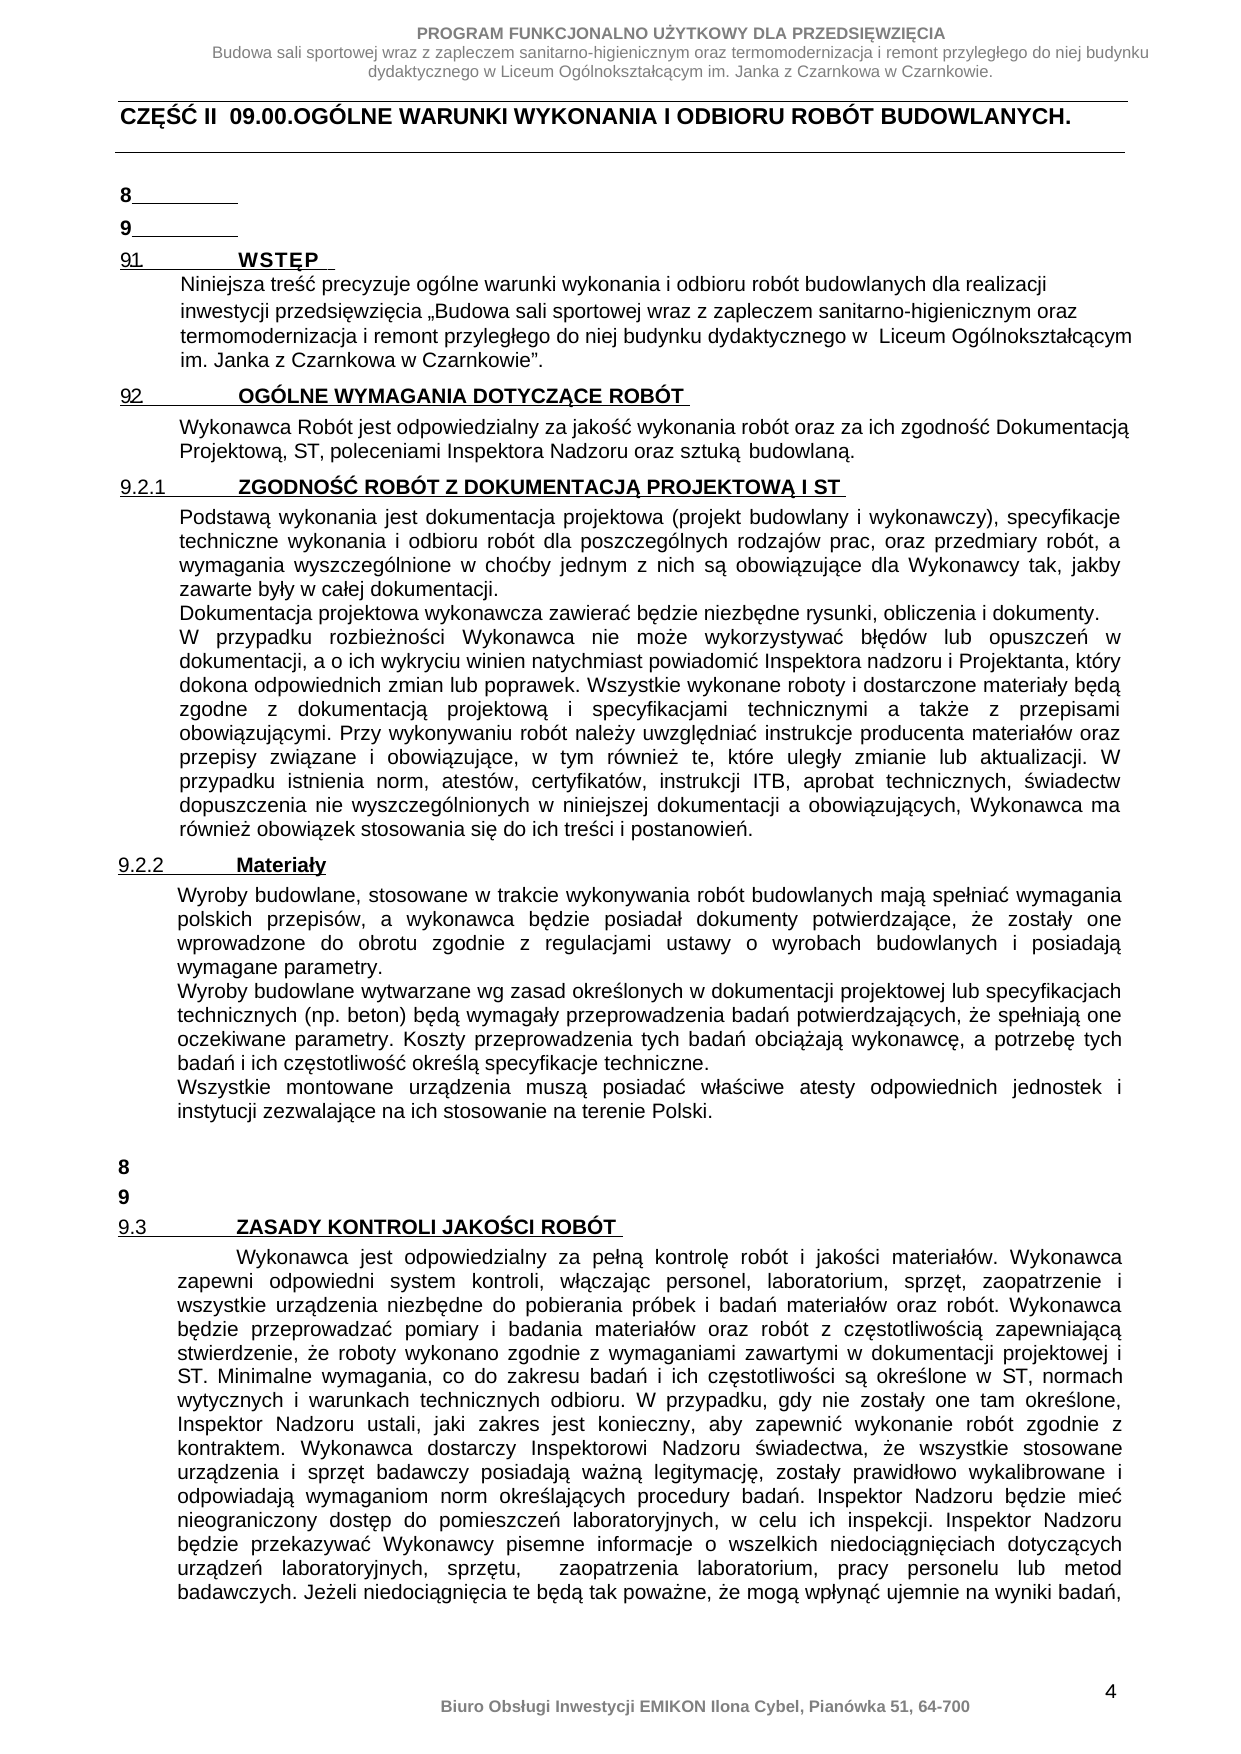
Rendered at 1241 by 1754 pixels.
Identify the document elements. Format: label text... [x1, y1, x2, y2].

subtitle WSTĘP [120, 248, 1134, 272]
text W przypadku rozbieżności Wykonawca nie może wykorzystywać błędów lub opuszczeń w dokumentacji, a o ich wykryciu winien natychmiast powiadomić Inspektora nadzoru i Projektanta, który dokona odpowiednich zmian lub poprawek. Wszystkie wykonane roboty i dostarczone materiały będą zgodne z dokumentacją projektową i specyfikacjami technicznymi a także z przepisami obowiązującymi. Przy wykonywaniu robót należy uwzględniać instrukcje producenta materiałów oraz przepisy związane i obowiązujące, w tym również te, które uległy zmianie lub aktualizacji. W przypadku istnienia norm, atestów, certyfikatów, instrukcji ITB, aprobat technicznych, świadectw dopuszczenia nie wyszczególnionych w niniejszej dokumentacji a obowiązujących, Wykonawca ma również obowiązek stosowania się do ich treści i postanowień. [179, 625, 1121, 840]
text Podstawą wykonania jest dokumentacja projektowa (projekt budowlany i wykonawczy), specyfikacje techniczne wykonania i odbioru robót dla poszczególnych rodzajów prac, oraz przedmiary robót, a wymagania wyszczególnione w choćby jednym z nich są obowiązujące dla Wykonawcy tak, jakby zawarte były w całej dokumentacji. [179, 505, 1121, 601]
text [177, 1244, 1123, 1604]
text Dokumentacja projektowa wykonawcza zawierać będzie niezbędne rysunki, obliczenia i dokumenty. [179, 601, 1134, 625]
text Niniejsza treść precyzuje ogólne warunki wykonania i odbioru robót budowlanych dla realizacji inwestycji przedsięwzięcia „Budowa sali sportowej wraz z zapleczem sanitarno-higienicznym oraz termomodernizacja i remont przyległego do niej budynku dydaktycznego w Liceum Ogólnokształcącym im. Janka z Czarnkowa w Czarnkowie”. [180, 272, 1134, 372]
subtitle Materiały [118, 853, 1134, 877]
subtitle OGÓLNE WYMAGANIA DOTYCZĄCE ROBÓT [120, 384, 1134, 408]
text CZĘŚĆ II 09.00.OGÓLNE WARUNKI WYKONANIA I ODBIORU ROBÓT BUDOWLANYCH. [120, 104, 1134, 130]
subtitle ZASADY KONTROLI JAKOŚCI ROBÓT [118, 1214, 1134, 1238]
text Wyroby budowlane, stosowane w trakcie wykonywania robót budowlanych mają spełniać wymagania polskich przepisów, a wykonawca będzie posiadał dokumenty potwierdzające, że zostały one wprowadzone do obrotu zgodnie z regulacjami ustawy o wyrobach budowlanych i posiadają wymagane parametry. [177, 883, 1123, 979]
text Wszystkie montowane urządzenia muszą posiadać właściwe atesty odpowiednich jednostek i instytucji zezwalające na ich stosowanie na terenie Polski. [177, 1074, 1123, 1122]
subtitle ZGODNOŚĆ ROBÓT Z DOKUMENTACJĄ PROJEKTOWĄ I ST [120, 475, 1134, 499]
text Wyroby budowlane wytwarzane wg zasad określonych w dokumentacji projektowej lub specyfikacjach technicznych (np. beton) będą wymagały przeprowadzenia badań potwierdzających, że spełniają one oczekiwane parametry. Koszty przeprowadzenia tych badań obciążają wykonawcę, a potrzebę tych badań i ich częstotliwość określą specyfikacje techniczne. [177, 979, 1123, 1074]
text Wykonawca Robót jest odpowiedzialny za jakość wykonania robót oraz za ich zgodność Dokumentacją Projektową, ST, poleceniami Inspektora Nadzoru oraz sztuką budowlaną. [179, 414, 1134, 462]
